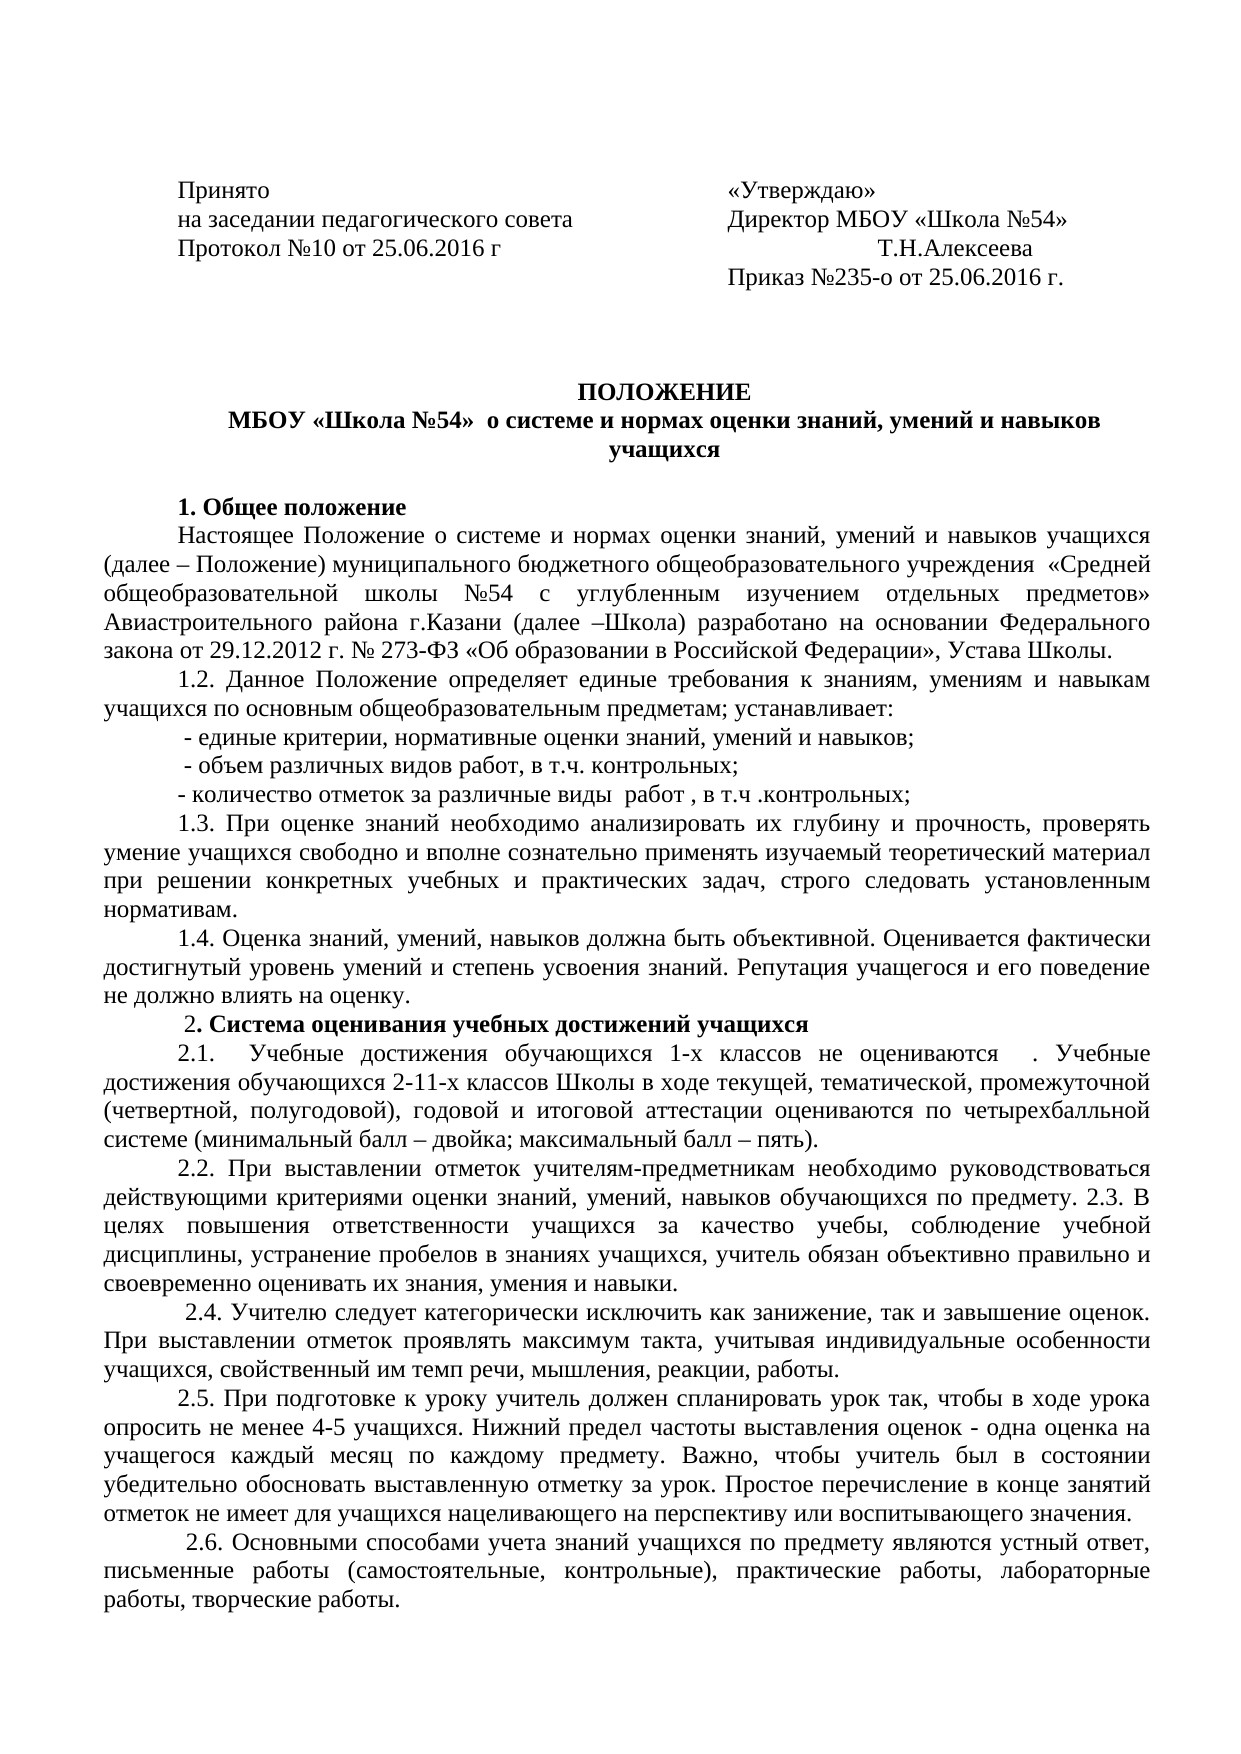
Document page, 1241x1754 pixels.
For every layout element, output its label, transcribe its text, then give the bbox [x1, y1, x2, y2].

text 2.5. При подготовке к уроку учитель должен спланировать урок так, чтобы в ходе урока опросить не менее 4-5 учащихся. Нижний предел частоты выставления оценок - одна оценка на учащегося каждый месяц по каждому предмету. Важно, чтобы учитель был в состоянии убедительно обосновать выставленную отметку за урок. Простое перечисление в конце занятий отметок не имеет для учащихся нацеливающего на перспективу или воспитывающего значения. [103, 1383, 1152, 1527]
text 2.2. При выставлении отметок учителям-предметникам необходимо руководствоваться действующими критериями оценки знаний, умений, навыков обучающихся по предмету. 2.3. В целях повышения ответственности учащихся за качество учебы, соблюдение учебной дисциплины, устранение пробелов в знаниях учащихся, учитель обязан объективно правильно и своевременно оценивать их знания, умения и навыки. [103, 1153, 1152, 1297]
table_header Принято на заседании педагогического совета Протокол №10 от 25.06.2016 г [166, 176, 716, 291]
text МБОУ «Школа №54» о системе и нормах оценки знаний, умений и навыков [103, 406, 1152, 434]
text Настоящее Положение о системе и нормах оценки знаний, умений и навыков учащихся (далее – Положение) муниципального бюджетного общеобразовательного учреждения «Средней общеобразовательной школы №54 с углубленным изучением отдельных предметов» Авиастроительного района г.Казани (далее –Школа) разработано на основании Федерального закона от 29.12.2012 г. № 273-ФЗ «Об образовании в Российской Федерации», Устава Школы. [103, 521, 1152, 664]
text - количество отметок за различные виды работ , в т.ч .контрольных; [103, 779, 1152, 808]
text - объем различных видов работ, в т.ч. контрольных; [103, 751, 1152, 779]
text 1.4. Оценка знаний, умений, навыков должна быть объективной. Оценивается фактически достигнутый уровень умений и степень усвоения знаний. Репутация учащегося и его поведение не должно влиять на оценку. [103, 923, 1152, 1009]
text 1. Общее положение [103, 492, 1152, 521]
text 1.2. Данное Положение определяет единые требования к знаниям, умениям и навыкам учащихся по основным общеобразовательным предметам; устанавливает: [103, 664, 1152, 722]
table_header «Утверждаю» Директор МБОУ «Школа №54» Т.Н.Алексеева Приказ №235-о от 25.06.2016 г. [716, 176, 1134, 291]
text - единые критерии, нормативные оценки знаний, умений и навыков; [103, 722, 1152, 751]
text учащихся [103, 434, 1152, 463]
text 1.3. При оценке знаний необходимо анализировать их глубину и прочность, проверять умение учащихся свободно и вполне сознательно применять изучаемый теоретический материал при решении конкретных учебных и практических задач, строго следовать установленным нормативам. [103, 808, 1152, 923]
text ПОЛОЖЕНИЕ [103, 377, 1152, 406]
text 2.6. Основными способами учета знаний учащихся по предмету являются устный ответ, письменные работы (самостоятельные, контрольные), практические работы, лабораторные работы, творческие работы. [103, 1527, 1152, 1613]
text 2.4. Учителю следует категорически исключить как занижение, так и завышение оценок. При выставлении отметок проявлять максимум такта, учитывая индивидуальные особенности учащихся, свойственный им темп речи, мышления, реакции, работы. [103, 1297, 1152, 1383]
text 2. Система оценивания учебных достижений учащихся [103, 1009, 1152, 1038]
text 2.1. Учебные достижения обучающихся 1-х классов не оцениваются . Учебные достижения обучающихся 2-11-х классов Школы в ходе текущей, тематической, промежуточной (четвертной, полугодовой), годовой и итоговой аттестации оцениваются по четырехбалльной системе (минимальный балл – двойка; максимальный балл – пять). [103, 1038, 1152, 1153]
